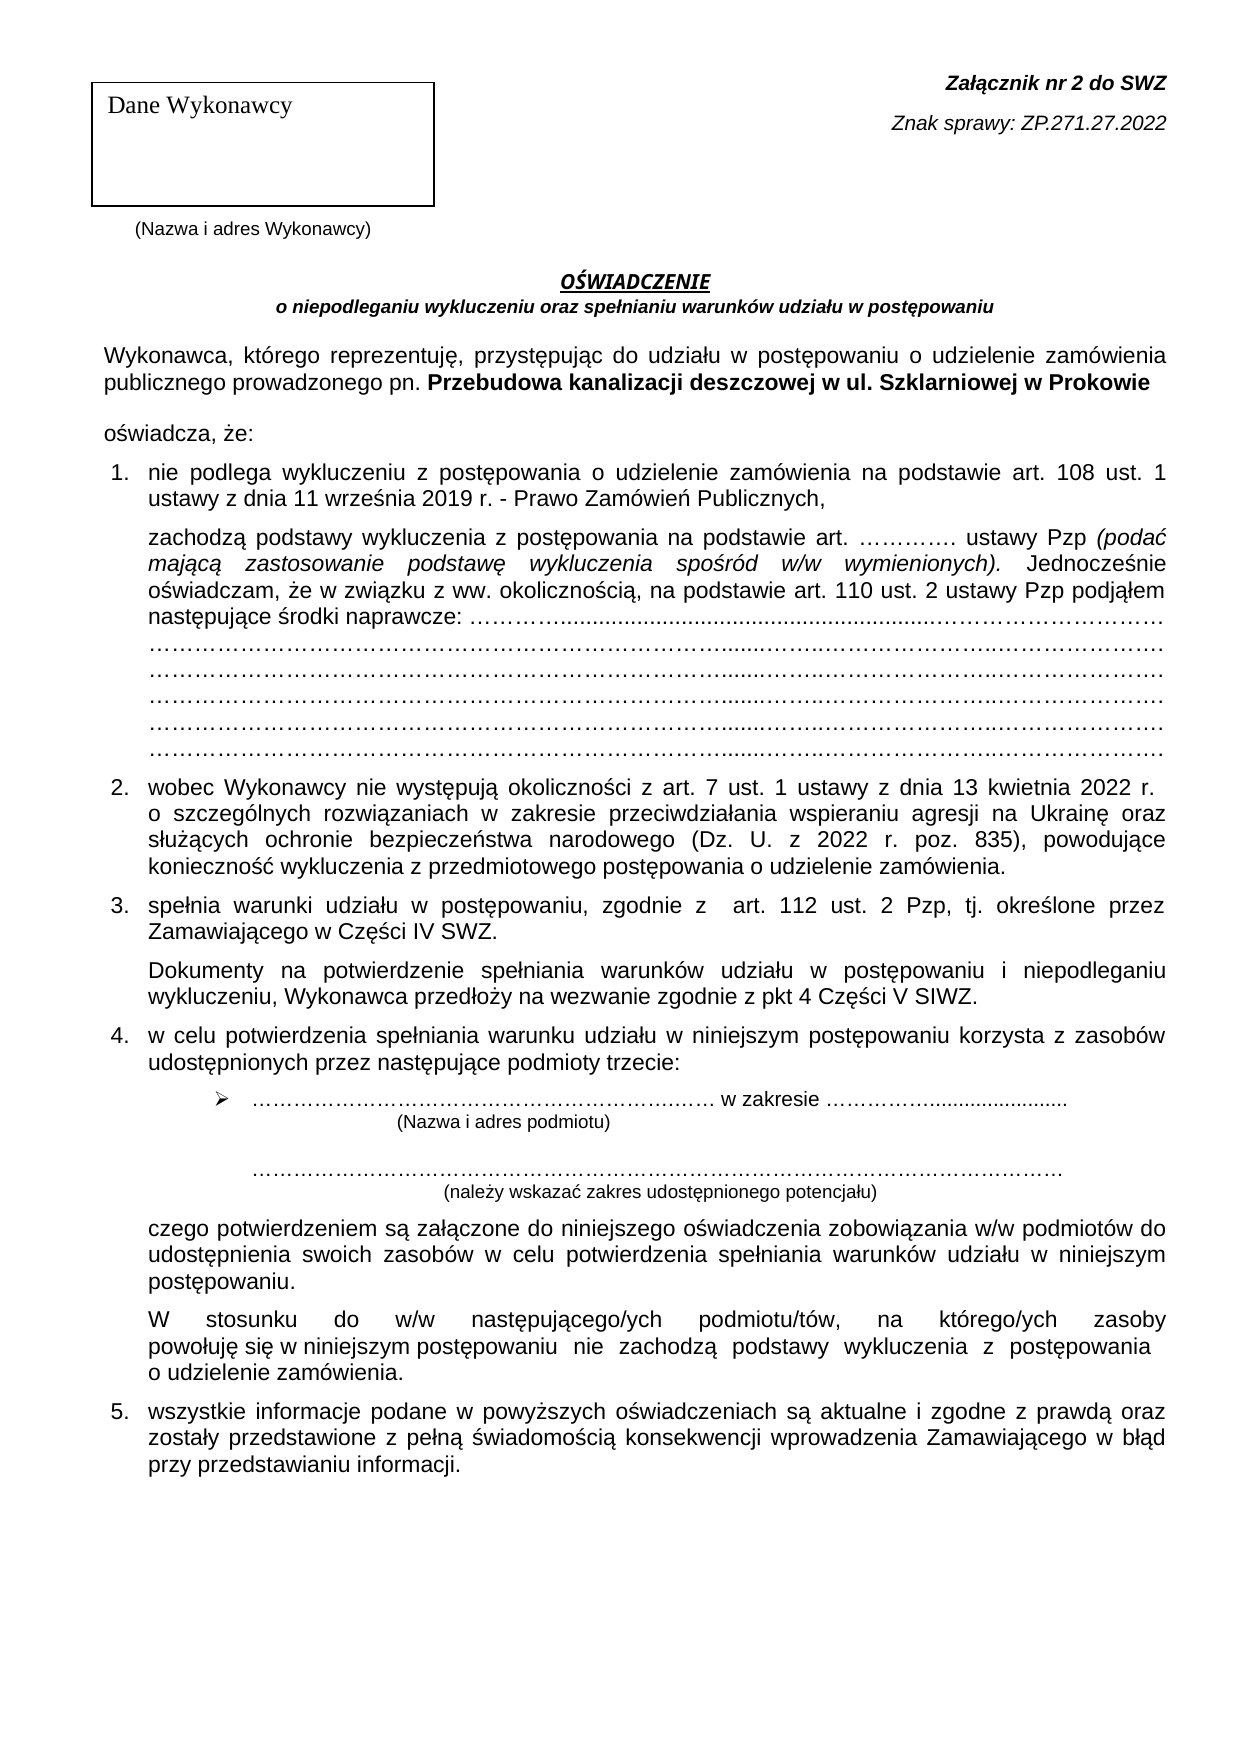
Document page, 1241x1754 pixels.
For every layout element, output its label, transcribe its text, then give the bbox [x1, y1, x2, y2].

text ………………………………………………………………….......……..…………………..…………………. [148, 735, 1167, 761]
list …………………………………………………….…… w zakresie ……………........................ [214, 1087, 1167, 1111]
text (Nazwa i adres Wykonawcy) [103, 217, 1167, 239]
text ………………………………………………………………….......……..…………………..…………………. [148, 708, 1167, 735]
text ……………………………………………………………………………………………………… [251, 1157, 1167, 1181]
list nie podlega wykluczeniu z postępowania o udzielenie zamówienia na podstawie art. 108 ust. 1 ustawy z dnia 11 września 2019 r. - Prawo Zamówień Publicznych, [110, 459, 1167, 512]
text Załącznik nr 2 do SWZ [103, 71, 1167, 95]
list wszystkie informacje podane w powyższych oświadczeniach są aktualne i zgodne z prawdą oraz zostały przedstawione z pełną świadomością konsekwencji wprowadzenia Zamawiającego w błąd przy przedstawianiu informacji. [110, 1398, 1167, 1477]
subtitle Znak sprawy: ZP.271.27.2022 [435, 111, 1167, 135]
text o niepodleganiu wykluczeniu oraz spełnianiu warunków udziału w postępowaniu [103, 296, 1167, 317]
text (należy wskazać zakres udostępnionego potencjału) [251, 1181, 1167, 1202]
text Wykonawca, którego reprezentuję, przystępując do udziału w postępowaniu o udzielenie zamówienia publicznego prowadzonego pn. Przebudowa kanalizacji deszczowej w ul. Szklarniowej w Prokowie [103, 342, 1167, 395]
list wobec Wykonawcy nie występują okoliczności z art. 7 ust. 1 ustawy z dnia 13 kwietnia 2022 r. o szczególnych rozwiązaniach w zakresie przeciwdziałania wspieraniu agresji na Ukrainę oraz służących ochronie bezpieczeństwa narodowego (Dz. U. z 2022 r. poz. 835), powodujące konieczność wykluczenia z przedmiotowego postępowania o udzielenie zamówienia. [110, 774, 1167, 879]
text ………………………………………………………………….......……..…………………..…………………. [148, 682, 1167, 708]
list w celu potwierdzenia spełniania warunku udziału w niniejszym postępowaniu korzysta z zasobów udostępnionych przez następujące podmioty trzecie: [110, 1022, 1167, 1075]
text oświadcza, że: [103, 420, 1167, 446]
text OŚWIADCZENIE [103, 267, 1167, 296]
list spełnia warunki udziału w postępowaniu, zgodnie z art. 112 ust. 2 Pzp, tj. określone przez Zamawiającego w Części IV SWZ. [110, 892, 1167, 944]
text Dokumenty na potwierdzenie spełniania warunków udziału w postępowaniu i niepodleganiu wykluczeniu, Wykonawca przedłoży na wezwanie zgodnie z pkt 4 Części V SIWZ. [148, 957, 1167, 1009]
text zachodzą podstawy wykluczenia z postępowania na podstawie art. …………. ustawy Pzp (podać mającą zastosowanie podstawę wykluczenia spośród w/w wymienionych). Jednocześnie oświadczam, że w związku z ww. okolicznością, na podstawie art. 110 ust. 2 ustawy Pzp podjąłem następujące środki naprawcze: …………...........................................................………………………… [148, 524, 1167, 629]
text W stosunku do w/w następującego/ych podmiotu/tów, na którego/ych zasoby powołuję się w niniejszym postępowaniu nie zachodzą podstawy wykluczenia z postępowania o udzielenie zamówienia. [148, 1306, 1167, 1386]
text ………………………………………………………………….......……..…………………..…………………. [148, 656, 1167, 682]
text ………………………………………………………………….......……..…………………..…………………. [148, 629, 1167, 656]
text (Nazwa i adres podmiotu) [251, 1111, 1167, 1133]
text czego potwierdzeniem są załączone do niniejszego oświadczenia zobowiązania w/w podmiotów do udostępnienia swoich zasobów w celu potwierdzenia spełniania warunków udziału w niniejszym postępowaniu. [148, 1215, 1167, 1294]
